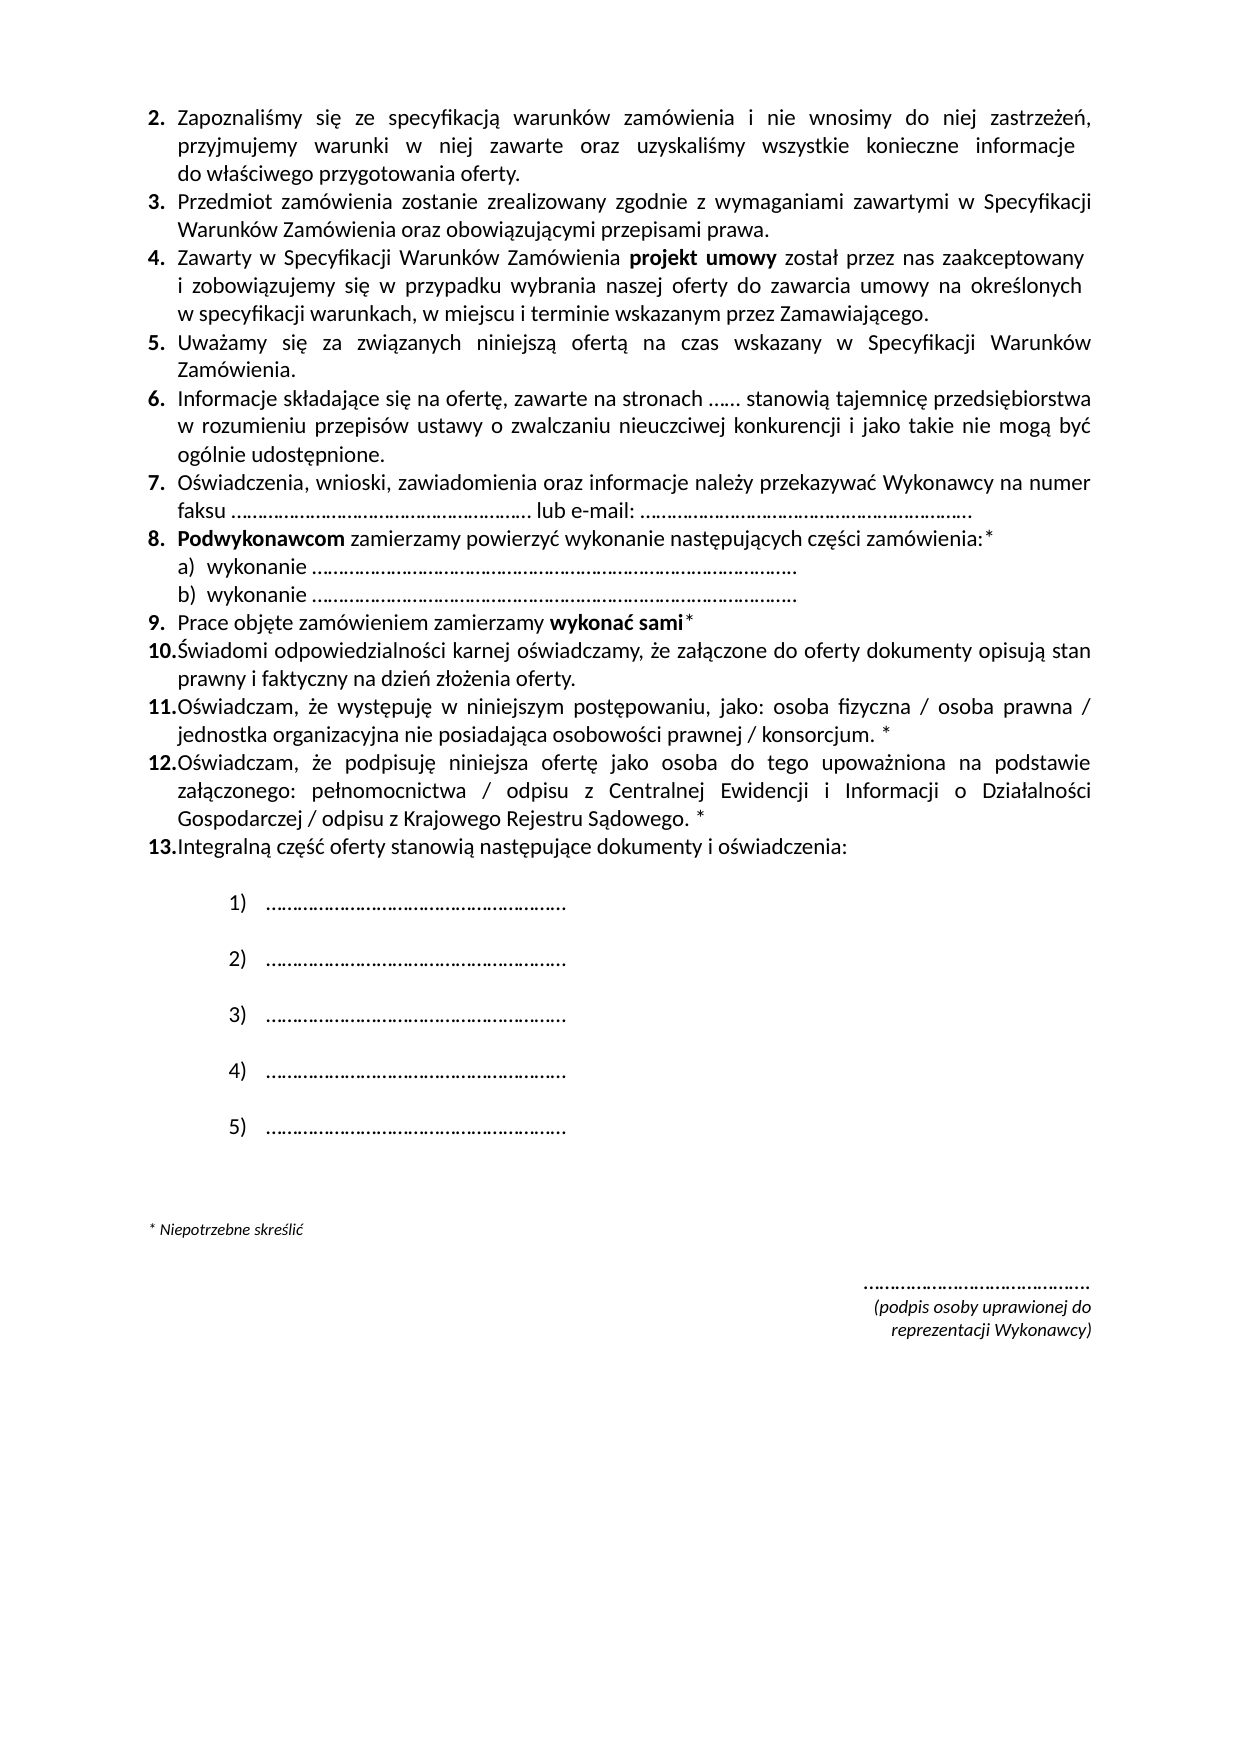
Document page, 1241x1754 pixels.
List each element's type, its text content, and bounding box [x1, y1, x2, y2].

list Podwykonawcom zamierzamy powierzyć wykonanie następujących części zamówienia:* [148, 524, 1093, 552]
list Oświadczam, że występuję w niniejszym postępowaniu, jako: osoba fizyczna / osoba prawna / jednostka organizacyjna nie posiadająca osobowości prawnej / konsorcjum. * [148, 692, 1093, 748]
text * Niepotrzebne skreślić [148, 1219, 1093, 1239]
list Zapoznaliśmy się ze specyfikacją warunków zamówienia i nie wnosimy do niej zastrzeżeń, przyjmujemy warunki w niej zawarte oraz uzyskaliśmy wszystkie konieczne informacje do właściwego przygotowania oferty. [148, 103, 1093, 187]
list ………………………………………………… [228, 1112, 1093, 1140]
list ………………………………………………… [228, 1000, 1093, 1028]
list ………………………………………………… [228, 1056, 1093, 1084]
text ……………………………………. [148, 1267, 1093, 1295]
list wykonanie ……………………………………………………………………………….. [177, 580, 1093, 608]
list Oświadczenia, wnioski, zawiadomienia oraz informacje należy przekazywać Wykonawcy na numer faksu ………………………………………………… lub e-mail: ……………………………………………………… [148, 468, 1093, 524]
list Integralną część oferty stanowią następujące dokumenty i oświadczenia: [148, 832, 1093, 860]
list Prace objęte zamówieniem zamierzamy wykonać sami* [148, 608, 1093, 636]
list wykonanie ……………………………………………………………………………….. [177, 552, 1093, 580]
text (podpis osoby uprawionej do [148, 1295, 1093, 1318]
list ………………………………………………… [228, 888, 1093, 916]
list Informacje składające się na ofertę, zawarte na stronach …… stanowią tajemnicę przedsiębiorstwa w rozumieniu przepisów ustawy o zwalczaniu nieuczciwej konkurencji i jako takie nie mogą być ogólnie udostępnione. [148, 384, 1093, 468]
list Zawarty w Specyfikacji Warunków Zamówienia projekt umowy został przez nas zaakceptowany i zobowiązujemy się w przypadku wybrania naszej oferty do zawarcia umowy na określonych w specyfikacji warunkach, w miejscu i terminie wskazanym przez Zamawiającego. [148, 243, 1093, 328]
list ………………………………………………… [228, 944, 1093, 972]
list Świadomi odpowiedzialności karnej oświadczamy, że załączone do oferty dokumenty opisują stan prawny i faktyczny na dzień złożenia oferty. [148, 636, 1093, 692]
list Przedmiot zamówienia zostanie zrealizowany zgodnie z wymaganiami zawartymi w Specyfikacji Warunków Zamówienia oraz obowiązującymi przepisami prawa. [148, 187, 1093, 243]
list Uważamy się za związanych niniejszą ofertą na czas wskazany w Specyfikacji Warunków Zamówienia. [148, 328, 1093, 384]
text reprezentacji Wykonawcy) [148, 1318, 1093, 1341]
list Oświadczam, że podpisuję niniejsza ofertę jako osoba do tego upoważniona na podstawie załączonego: pełnomocnictwa / odpisu z Centralnej Ewidencji i Informacji o Działalności Gospodarczej / odpisu z Krajowego Rejestru Sądowego. * [148, 748, 1093, 832]
